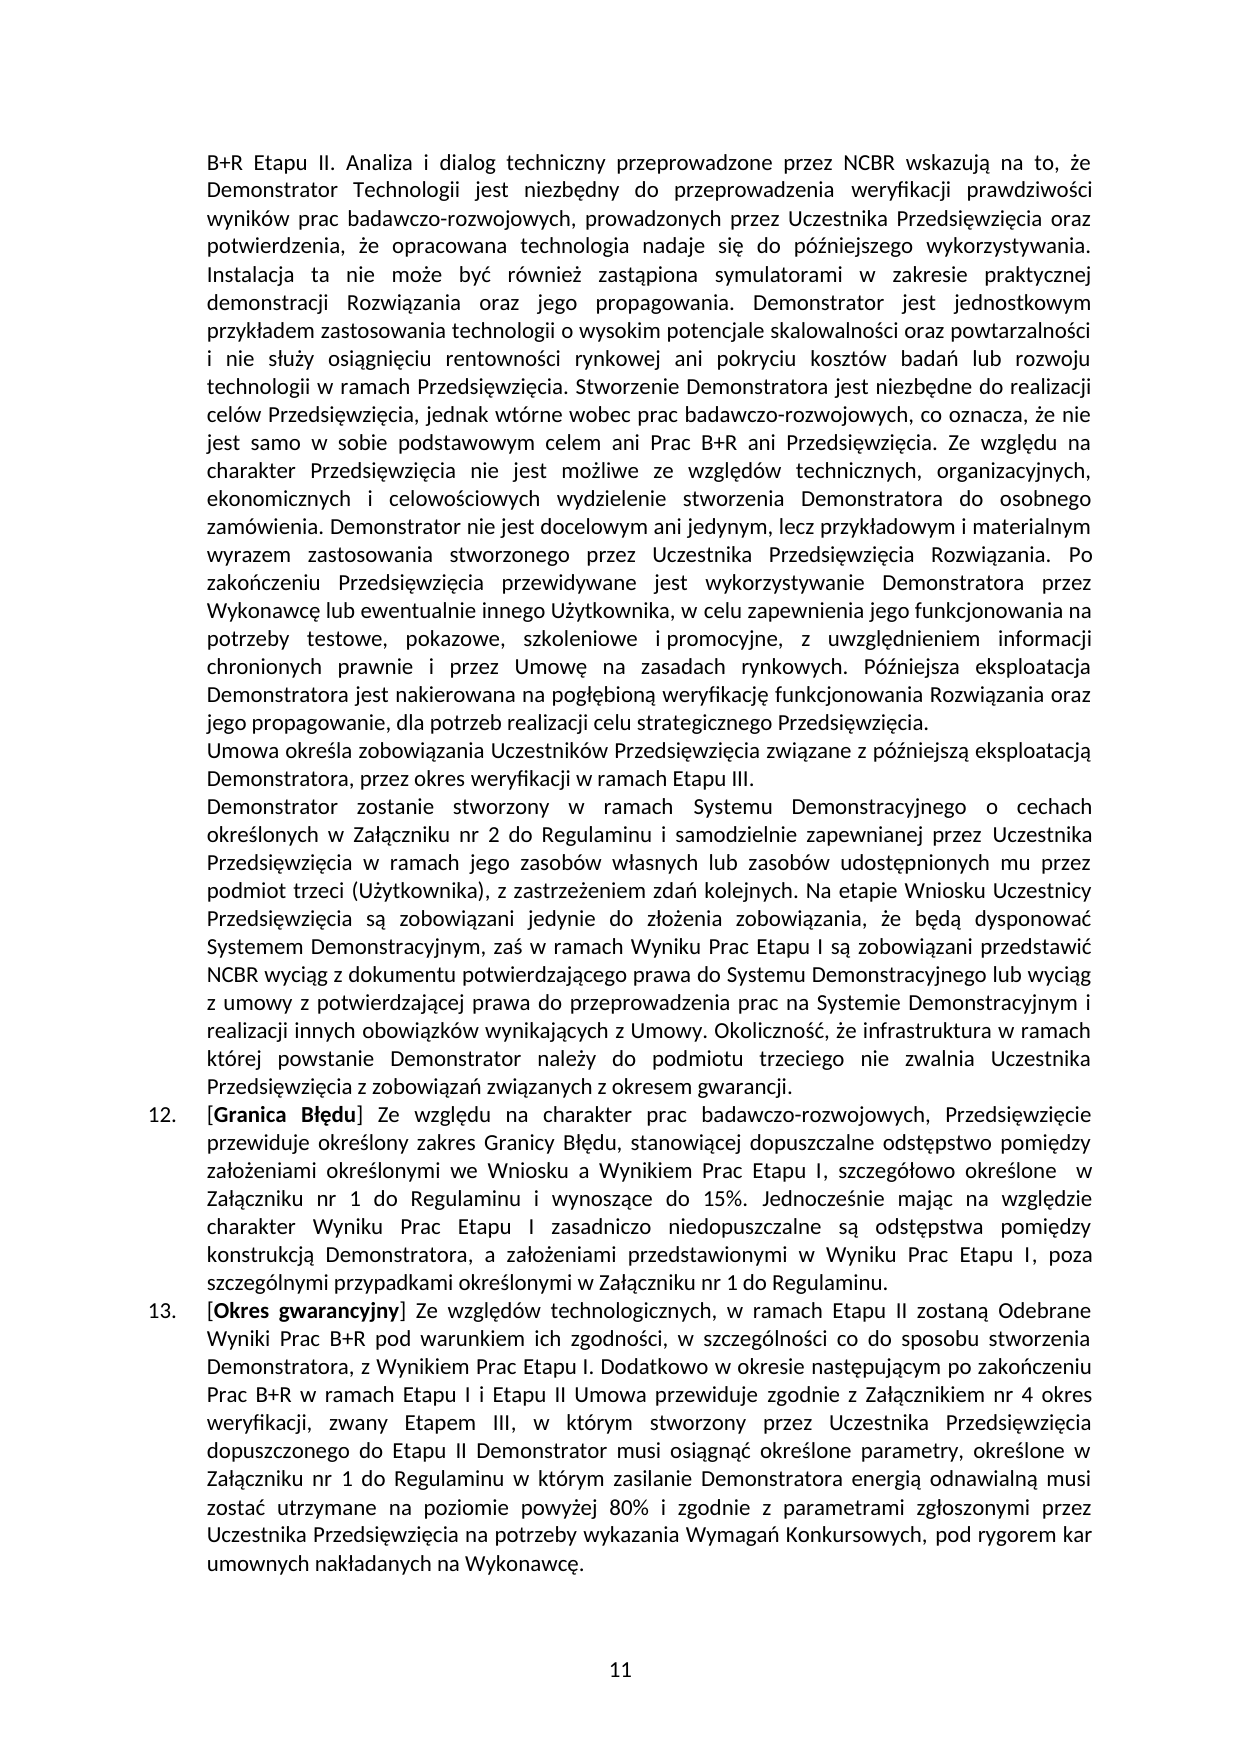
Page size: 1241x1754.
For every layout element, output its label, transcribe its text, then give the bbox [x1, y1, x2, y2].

list [Okres gwarancyjny] Ze względów technologicznych, w ramach Etapu II zostaną Odebrane Wyniki Prac B+R pod warunkiem ich zgodności, w szczególności co do sposobu stworzenia Demonstratora, z Wynikiem Prac Etapu I. Dodatkowo w okresie następującym po zakończeniu Prac B+R w ramach Etapu I i Etapu II Umowa przewiduje zgodnie z Załącznikiem nr 4 okres weryfikacji, zwany Etapem III, w którym stworzony przez Uczestnika Przedsięwzięcia dopuszczonego do Etapu II Demonstrator musi osiągnąć określone parametry, określone w Załączniku nr 1 do Regulaminu w którym zasilanie Demonstratora energią odnawialną musi zostać utrzymane na poziomie powyżej 80% i zgodnie z parametrami zgłoszonymi przez Uczestnika Przedsięwzięcia na potrzeby wykazania Wymagań Konkursowych, pod rygorem kar umownych nakładanych na Wykonawcę. [148, 1296, 1093, 1577]
list [Granica Błędu] Ze względu na charakter prac badawczo-rozwojowych, Przedsięwzięcie przewiduje określony zakres Granicy Błędu, stanowiącej dopuszczalne odstępstwo pomiędzy założeniami określonymi we Wniosku a Wynikiem Prac Etapu I, szczegółowo określone w Załączniku nr 1 do Regulaminu i wynoszące do 15%. Jednocześnie mając na względzie charakter Wyniku Prac Etapu I zasadniczo niedopuszczalne są odstępstwa pomiędzy konstrukcją Demonstratora, a założeniami przedstawionymi w Wyniku Prac Etapu I, poza szczególnymi przypadkami określonymi w Załączniku nr 1 do Regulaminu. [148, 1100, 1093, 1296]
list Umowa określa zobowiązania Uczestników Przedsięwzięcia związane z późniejszą eksploatacją Demonstratora, przez okres weryfikacji w ramach Etapu III. [207, 736, 1093, 792]
list Demonstrator zostanie stworzony w ramach Systemu Demonstracyjnego o cechach określonych w Załączniku nr 2 do Regulaminu i samodzielnie zapewnianej przez Uczestnika Przedsięwzięcia w ramach jego zasobów własnych lub zasobów udostępnionych mu przez podmiot trzeci (Użytkownika), z zastrzeżeniem zdań kolejnych. Na etapie Wniosku Uczestnicy Przedsięwzięcia są zobowiązani jedynie do złożenia zobowiązania, że będą dysponować Systemem Demonstracyjnym, zaś w ramach Wyniku Prac Etapu I są zobowiązani przedstawić NCBR wyciąg z dokumentu potwierdzającego prawa do Systemu Demonstracyjnego lub wyciąg z umowy z potwierdzającej prawa do przeprowadzenia prac na Systemie Demonstracyjnym i realizacji innych obowiązków wynikających z Umowy. Okoliczność, że infrastruktura w ramach której powstanie Demonstrator należy do podmiotu trzeciego nie zwalnia Uczestnika Przedsięwzięcia z zobowiązań związanych z okresem gwarancji. [207, 792, 1093, 1100]
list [148, 148, 1093, 736]
